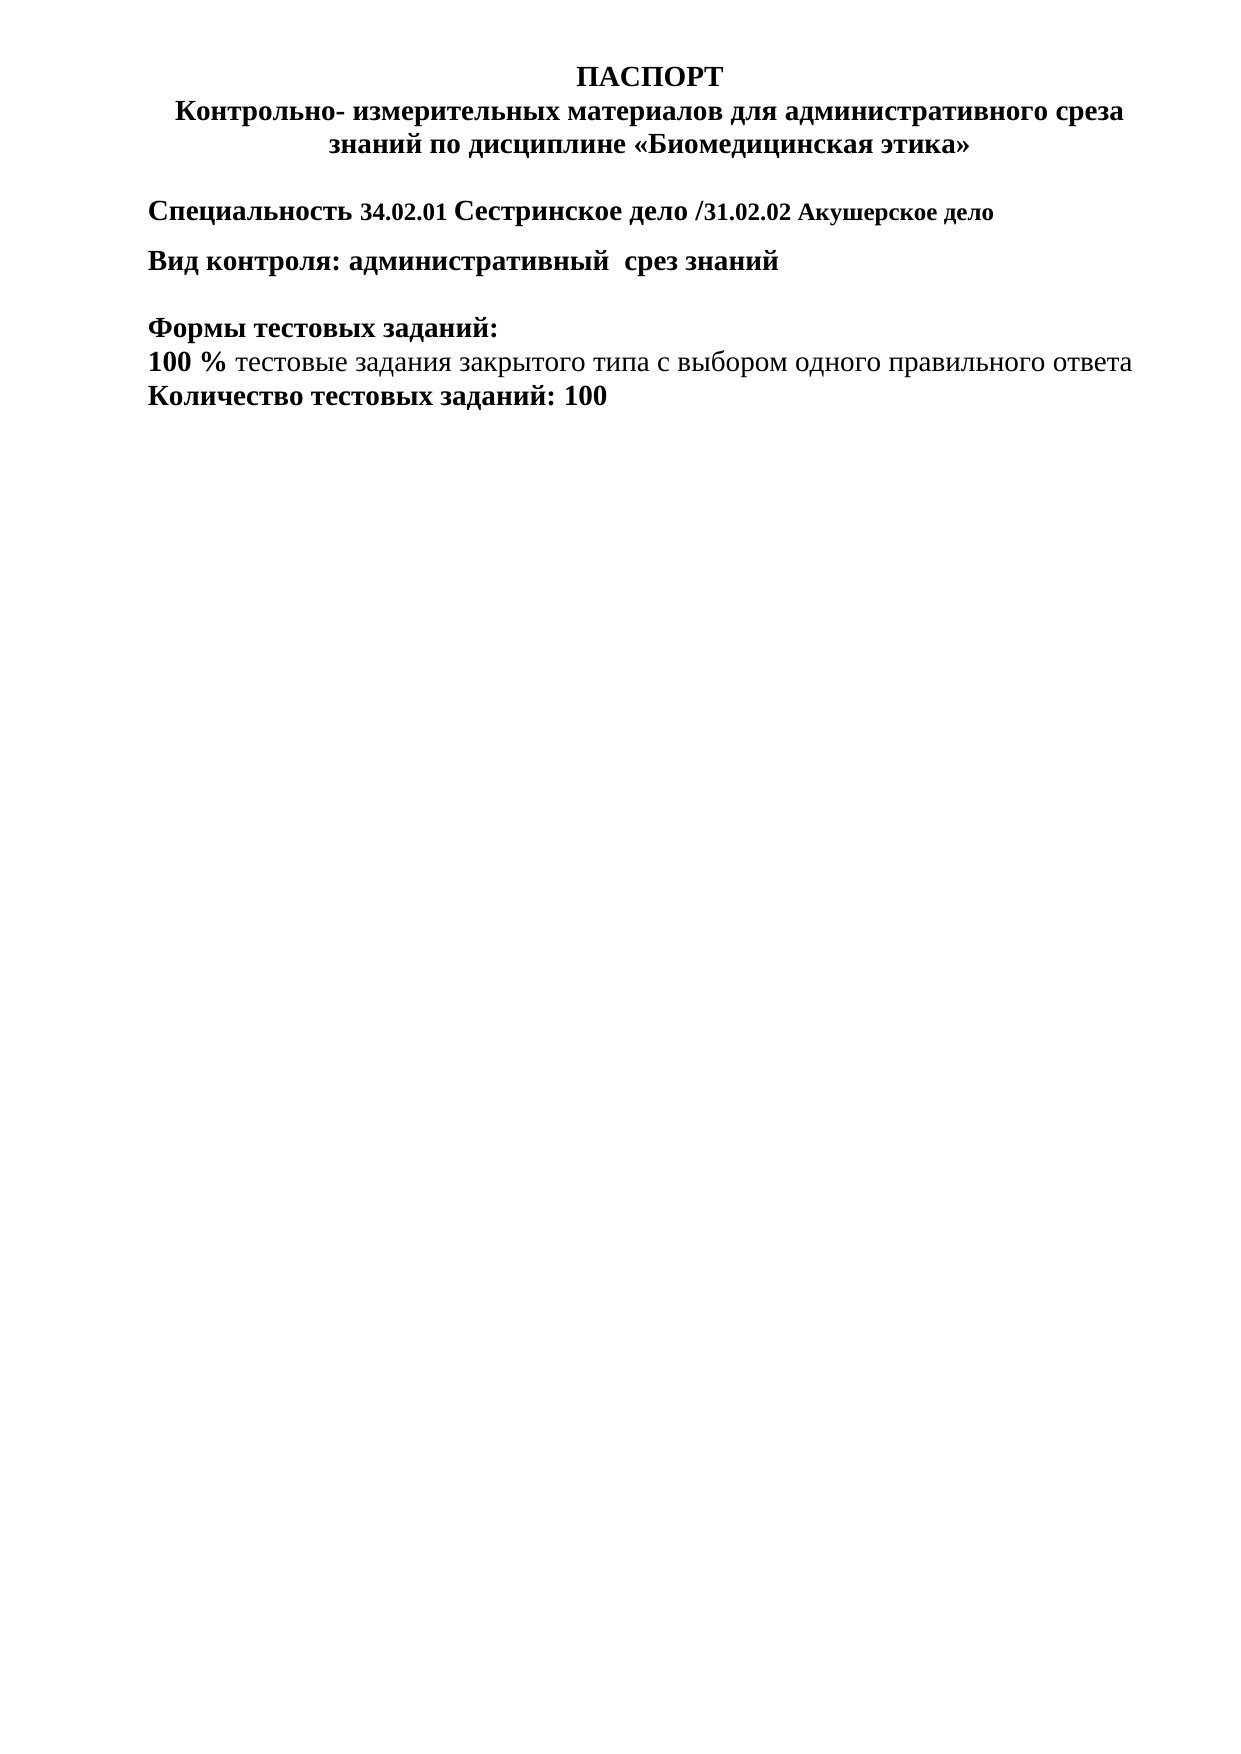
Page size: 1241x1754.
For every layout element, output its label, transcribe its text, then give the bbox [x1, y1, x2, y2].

text ПАСПОРТ [148, 59, 1152, 93]
text Контрольно- измерительных материалов для административного среза знаний по дисциплине «Биомедицинская этика» [148, 93, 1152, 160]
text Специальность 34.02.01 Сестринское дело /31.02.02 Акушерское дело [148, 193, 1152, 227]
text Вид контроля: административный срез знаний [148, 243, 1152, 277]
text Количество тестовых заданий: 100 [148, 378, 1152, 411]
text Формы тестовых заданий: [148, 311, 1152, 344]
text 100 % тестовые задания закрытого типа с выбором одного правильного ответа [148, 344, 1152, 378]
